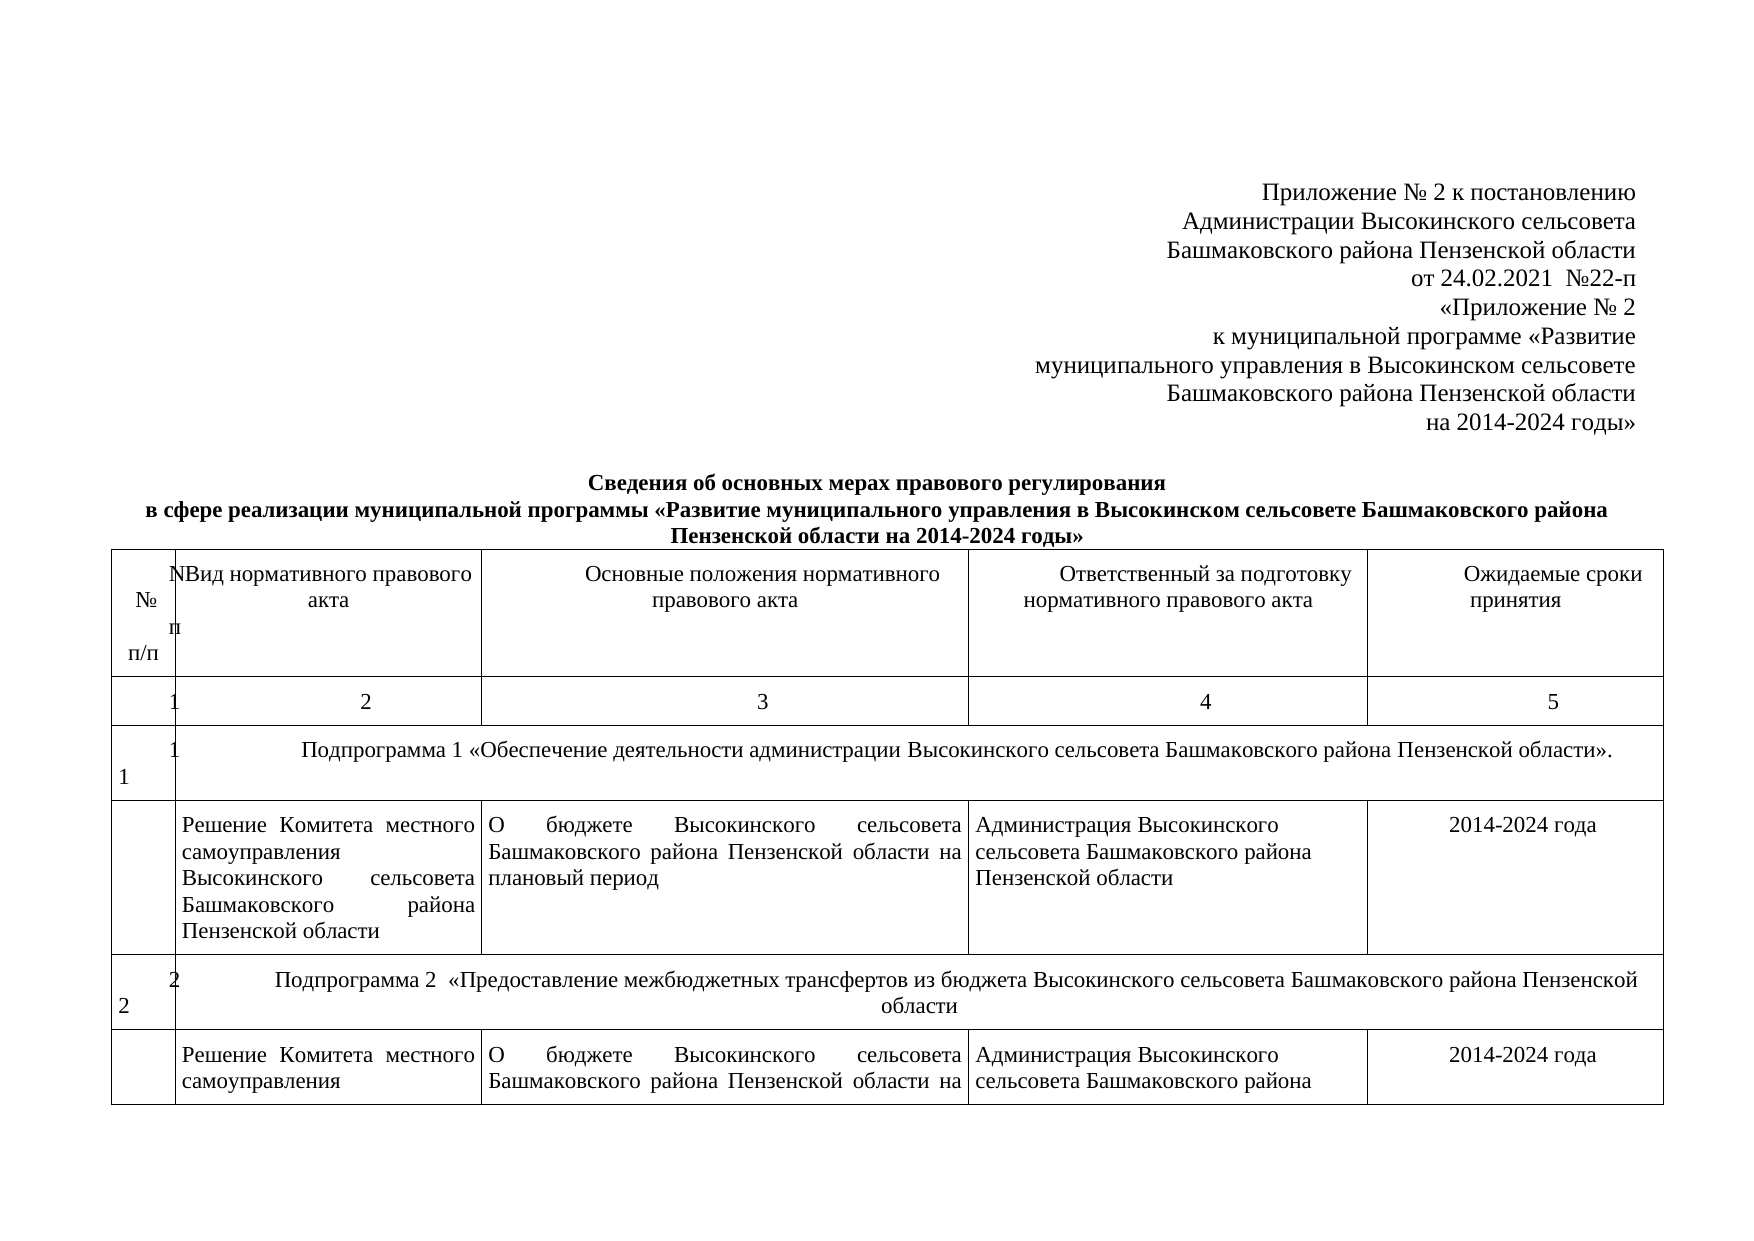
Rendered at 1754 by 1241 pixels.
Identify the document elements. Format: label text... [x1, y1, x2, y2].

table_cell Подпрограмма 1 «Обеспечение деятельности администрации Высокинского сельсовета Башмаковского района Пензенской области». [176, 726, 1663, 800]
text на 2014-2024 годы» [118, 407, 1636, 436]
table_cell 2014-2024 года [1368, 801, 1663, 954]
table_cell Администрация Высокинского сельсовета Башмаковского района Пензенской области [969, 801, 1367, 954]
table_header Вид нормативного правового акта [176, 550, 481, 676]
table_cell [482, 1030, 968, 1104]
text Администрации Высокинского сельсовета [24, 206, 1636, 235]
text к муниципальной программе «Развитие [118, 321, 1636, 350]
table_header N № пп/п [112, 550, 175, 676]
table_cell Решение Комитета местного самоуправления Высокинского сельсовета Башмаковского района Пензенской области [176, 801, 481, 954]
table_header Основные положения нормативного правового акта [482, 550, 968, 676]
text «Приложение № 2 [118, 292, 1636, 321]
table_cell [112, 801, 175, 954]
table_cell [969, 1030, 1367, 1104]
text от 24.02.2021 №22-п [24, 263, 1636, 292]
table_header Ожидаемые сроки принятия [1368, 550, 1663, 676]
text Сведения об основных мерах правового регулирования [118, 469, 1636, 496]
table_cell [112, 1030, 175, 1104]
text в сфере реализации муниципальной программы «Развитие муниципального управления в Высокинском сельсовете Башмаковского района Пензенской области на 2014-2024 годы» [118, 496, 1636, 548]
table_cell 2 [176, 677, 481, 725]
table_cell 5 [1368, 677, 1663, 725]
text Башмаковского района Пензенской области [118, 378, 1636, 407]
table_cell 22 [112, 955, 175, 1029]
text Приложение № 2 к постановлению [24, 177, 1636, 206]
table_cell 11 [112, 726, 175, 800]
table_header Ответственный за подготовку нормативного правового акта [969, 550, 1367, 676]
table_cell 2014-2024 года [1368, 1030, 1663, 1104]
table_cell 1 [112, 677, 175, 725]
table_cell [176, 1030, 481, 1104]
table_cell Подпрограмма 2 «Предоставление межбюджетных трансфертов из бюджета Высокинского сельсовета Башмаковского района Пензенской области [176, 955, 1663, 1029]
table_cell 4 [969, 677, 1367, 725]
table_cell 3 [482, 677, 968, 725]
table_cell О бюджете Высокинского сельсовета Башмаковского района Пензенской области на плановый период [482, 801, 968, 954]
text муниципального управления в Высокинском сельсовете [118, 350, 1636, 378]
text Башмаковского района Пензенской области [24, 235, 1636, 263]
